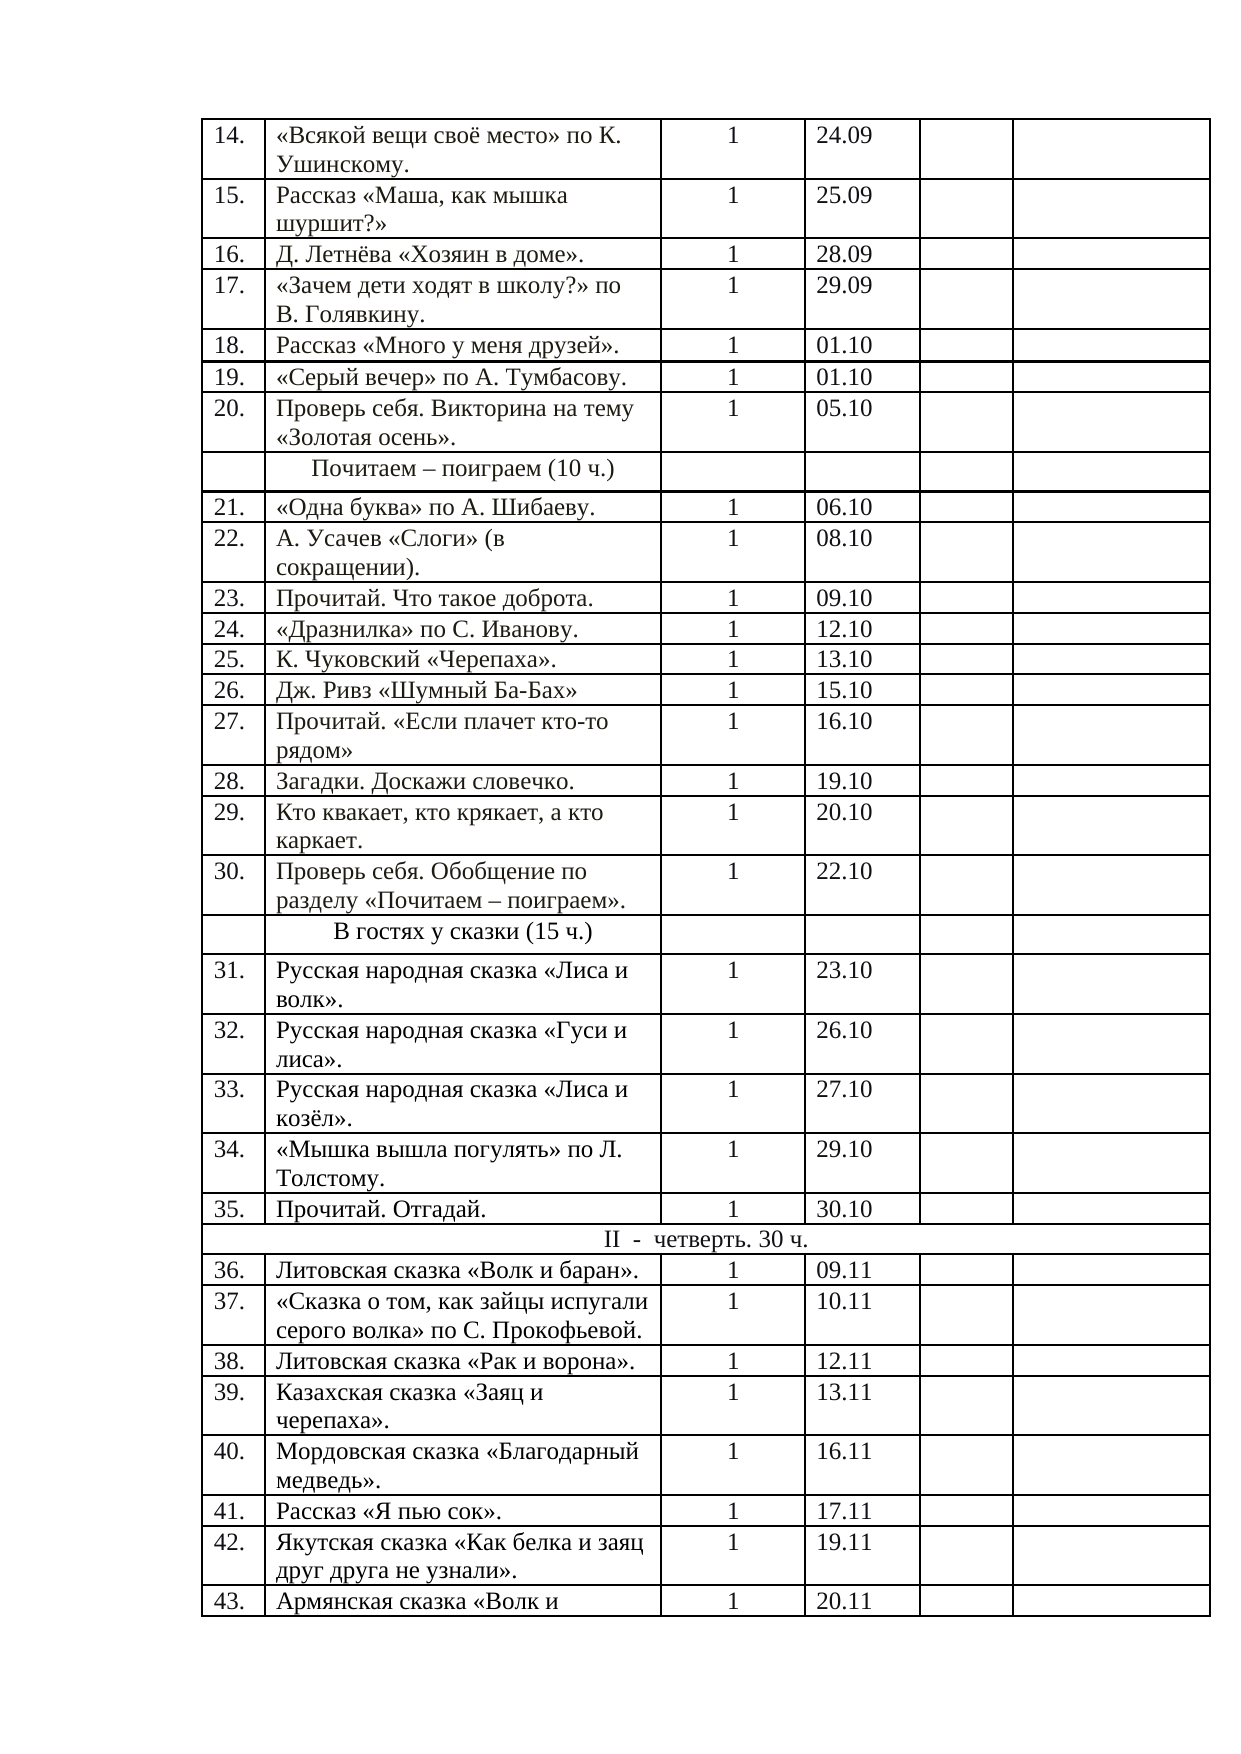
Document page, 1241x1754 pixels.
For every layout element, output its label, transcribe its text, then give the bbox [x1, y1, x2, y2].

table_cell 38. [203, 1346, 264, 1374]
table_cell [806, 453, 919, 490]
table_cell [921, 239, 1012, 268]
table_cell 37. [203, 1286, 264, 1344]
table_cell Русская народная сказка «Гуси и лиса». [266, 1015, 660, 1072]
table_cell [1014, 1527, 1209, 1584]
table_cell 1 [662, 1286, 804, 1344]
table_cell 01.10 [806, 363, 919, 391]
table_cell [662, 916, 804, 953]
table_cell «Сказка о том, как зайцы испугали серого волка» по С. Прокофьевой. [266, 1286, 660, 1344]
table_cell 1 [662, 675, 804, 704]
table_cell [921, 180, 1012, 237]
table_cell 28.09 [806, 239, 919, 268]
table_cell 16. [203, 239, 264, 268]
table_cell [1014, 766, 1209, 794]
table_cell «Всякой вещи своё место» по К. Ушинскому. [266, 120, 660, 178]
table_cell 33. [203, 1075, 264, 1132]
table_cell [1014, 1496, 1209, 1524]
table_cell [921, 797, 1012, 854]
table_cell [1014, 493, 1209, 521]
table_cell [921, 1586, 1012, 1615]
table_cell 1 [662, 1496, 804, 1524]
table_cell [921, 614, 1012, 642]
table_cell [1014, 453, 1209, 490]
table_cell 13.11 [806, 1377, 919, 1434]
table_cell 26.10 [806, 1015, 919, 1072]
table_cell [1014, 955, 1209, 1013]
table_cell [921, 1015, 1012, 1072]
table_cell Проверь себя. Обобщение по разделу «Почитаем – поиграем». [266, 856, 660, 914]
table_cell 1 [662, 614, 804, 642]
table_cell 1 [662, 330, 804, 360]
table_cell 24. [203, 614, 264, 642]
table_cell [921, 856, 1012, 914]
table_cell Загадки. Доскажи словечко. [266, 766, 660, 794]
table_cell [203, 453, 264, 490]
table_cell [806, 916, 919, 953]
table_cell 23. [203, 583, 264, 612]
table_cell [1014, 180, 1209, 237]
table_cell 25. [203, 645, 264, 673]
table_cell 1 [662, 1436, 804, 1494]
table_cell 12.10 [806, 614, 919, 642]
table_cell [921, 583, 1012, 612]
table_cell 42. [203, 1527, 264, 1584]
table_cell [921, 493, 1012, 521]
table_cell [1014, 583, 1209, 612]
table_cell Мордовская сказка «Благодарный медведь». [266, 1436, 660, 1494]
table_cell Дж. Ривз «Шумный Ба-Бах» [266, 675, 660, 704]
table_cell [1014, 1075, 1209, 1132]
table_cell [1014, 1436, 1209, 1494]
table_cell 08.10 [806, 523, 919, 581]
table_cell [921, 330, 1012, 360]
table_cell [921, 120, 1012, 178]
table_cell В гостях у сказки (15 ч.) [266, 916, 660, 953]
table_cell Литовская сказка «Волк и баран». [266, 1255, 660, 1284]
table_cell 1 [662, 856, 804, 914]
table_cell 1 [662, 797, 804, 854]
table_cell [1014, 1286, 1209, 1344]
table_cell Русская народная сказка «Лиса и волк». [266, 955, 660, 1013]
table_cell Кто квакает, кто крякает, а кто каркает. [266, 797, 660, 854]
table_cell 18. [203, 330, 264, 360]
table_cell Якутская сказка «Как белка и заяц друг друга не узнали». [266, 1527, 660, 1584]
table_cell Прочитай. Отгадай. [266, 1194, 660, 1222]
table_cell 1 [662, 1075, 804, 1132]
table_cell 1 [662, 1527, 804, 1584]
table_cell 40. [203, 1436, 264, 1494]
table_cell Казахская сказка «Заяц и черепаха». [266, 1377, 660, 1434]
table_cell [1014, 675, 1209, 704]
table_cell 1 [662, 1194, 804, 1222]
table_cell [921, 645, 1012, 673]
table_cell [1014, 1015, 1209, 1072]
table_cell 36. [203, 1255, 264, 1284]
table_cell 20. [203, 393, 264, 451]
table_cell [921, 523, 1012, 581]
table_cell [921, 270, 1012, 328]
table_cell [921, 363, 1012, 391]
table_cell [921, 1436, 1012, 1494]
table_cell 1 [662, 766, 804, 794]
table_cell 12.11 [806, 1346, 919, 1374]
table_cell 1 [662, 1134, 804, 1192]
table_cell 27.10 [806, 1075, 919, 1132]
table_cell 1 [662, 1015, 804, 1072]
table_cell [921, 1496, 1012, 1524]
table_cell [921, 675, 1012, 704]
table_cell 35. [203, 1194, 264, 1222]
table_cell «Зачем дети ходят в школу?» по В. Голявкину. [266, 270, 660, 328]
table_cell Проверь себя. Викторина на тему «Золотая осень». [266, 393, 660, 451]
table_cell [203, 916, 264, 953]
table_cell [921, 1286, 1012, 1344]
table_cell 23.10 [806, 955, 919, 1013]
table_cell К. Чуковский «Черепаха». [266, 645, 660, 673]
table_cell Почитаем – поиграем (10 ч.) [266, 453, 660, 490]
table_cell 09.11 [806, 1255, 919, 1284]
table_cell 15. [203, 180, 264, 237]
table_cell [921, 916, 1012, 953]
table_cell 17. [203, 270, 264, 328]
table_cell Прочитай. Что такое доброта. [266, 583, 660, 612]
table_cell [921, 706, 1012, 764]
table_cell «Мышка вышла погулять» по Л. Толстому. [266, 1134, 660, 1192]
table_cell 1 [662, 239, 804, 268]
table_cell 24.09 [806, 120, 919, 178]
table_cell [921, 1377, 1012, 1434]
table_cell 1 [662, 645, 804, 673]
table_cell 1 [662, 1346, 804, 1374]
table_cell 16.11 [806, 1436, 919, 1494]
table_cell [1014, 270, 1209, 328]
table_cell Рассказ «Маша, как мышка шуршит?» [266, 180, 660, 237]
table_cell [921, 453, 1012, 490]
table_cell [1014, 614, 1209, 642]
table_cell 1 [662, 1377, 804, 1434]
table_cell 29.09 [806, 270, 919, 328]
table_cell 20.10 [806, 797, 919, 854]
table_cell Д. Летнёва «Хозяин в доме». [266, 239, 660, 268]
table_cell 28. [203, 766, 264, 794]
table_cell 30.10 [806, 1194, 919, 1222]
table_cell [1014, 393, 1209, 451]
table_cell [1014, 1377, 1209, 1434]
table_cell 19. [203, 363, 264, 391]
table_cell [1014, 1134, 1209, 1192]
table_cell [662, 453, 804, 490]
table_cell 29.10 [806, 1134, 919, 1192]
table_cell 1 [662, 1255, 804, 1284]
table_cell 31. [203, 955, 264, 1013]
table_cell [1014, 1194, 1209, 1222]
table_cell 25.09 [806, 180, 919, 237]
table_cell [921, 1075, 1012, 1132]
table_cell 19.10 [806, 766, 919, 794]
table_cell [921, 1527, 1012, 1584]
table_cell 05.10 [806, 393, 919, 451]
table_cell 21. [203, 493, 264, 521]
table_cell 1 [662, 393, 804, 451]
table_cell Рассказ «Я пью сок». [266, 1496, 660, 1524]
table_cell 27. [203, 706, 264, 764]
table_cell [921, 1194, 1012, 1222]
table_cell II - четверть. 30 ч. [203, 1225, 1209, 1253]
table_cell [266, 1586, 660, 1615]
table_cell А. Усачев «Слоги» (в сокращении). [266, 523, 660, 581]
table_cell [1014, 1346, 1209, 1374]
table_cell 1 [662, 363, 804, 391]
table_cell [921, 766, 1012, 794]
table_cell [1014, 1586, 1209, 1615]
table_cell 1 [662, 523, 804, 581]
table_cell [1014, 856, 1209, 914]
table_cell 1 [662, 493, 804, 521]
table_cell 09.10 [806, 583, 919, 612]
table_cell 32. [203, 1015, 264, 1072]
table_cell [1014, 916, 1209, 953]
table_cell 13.10 [806, 645, 919, 673]
table_cell [1014, 523, 1209, 581]
table_cell 01.10 [806, 330, 919, 360]
table_cell 16.10 [806, 706, 919, 764]
table_cell Русская народная сказка «Лиса и козёл». [266, 1075, 660, 1132]
table_cell [1014, 706, 1209, 764]
table_cell 1 [662, 955, 804, 1013]
table_cell Рассказ «Много у меня друзей». [266, 330, 660, 360]
table_cell 20.11 [806, 1586, 919, 1615]
table_cell 1 [662, 583, 804, 612]
table_cell [1014, 239, 1209, 268]
table_cell [1014, 120, 1209, 178]
table_cell 26. [203, 675, 264, 704]
table_cell 41. [203, 1496, 264, 1524]
table_cell 1 [662, 270, 804, 328]
table_cell Литовская сказка «Рак и ворона». [266, 1346, 660, 1374]
table_cell [921, 393, 1012, 451]
table_cell 14. [203, 120, 264, 178]
table_cell Прочитай. «Если плачет кто-то рядом» [266, 706, 660, 764]
table_cell [1014, 797, 1209, 854]
table_cell 17.11 [806, 1496, 919, 1524]
table_cell [1014, 1255, 1209, 1284]
table_cell 39. [203, 1377, 264, 1434]
table_cell [921, 1346, 1012, 1374]
table_cell [1014, 330, 1209, 360]
table_cell 1 [662, 706, 804, 764]
table_cell 43. [203, 1586, 264, 1615]
table_cell «Серый вечер» по А. Тумбасову. [266, 363, 660, 391]
table_cell 06.10 [806, 493, 919, 521]
table_cell «Дразнилка» по С. Иванову. [266, 614, 660, 642]
table_cell 30. [203, 856, 264, 914]
table_cell 10.11 [806, 1286, 919, 1344]
table_cell 19.11 [806, 1527, 919, 1584]
table_cell [921, 1134, 1012, 1192]
table_cell [921, 955, 1012, 1013]
table_cell 1 [662, 120, 804, 178]
table_cell 1 [662, 1586, 804, 1615]
table_cell 22. [203, 523, 264, 581]
table_cell [921, 1255, 1012, 1284]
table_cell 1 [662, 180, 804, 237]
table_cell 22.10 [806, 856, 919, 914]
table_cell 15.10 [806, 675, 919, 704]
table_cell 34. [203, 1134, 264, 1192]
table_cell «Одна буква» по А. Шибаеву. [266, 493, 660, 521]
table_cell [1014, 363, 1209, 391]
table_cell [1014, 645, 1209, 673]
table_cell 29. [203, 797, 264, 854]
